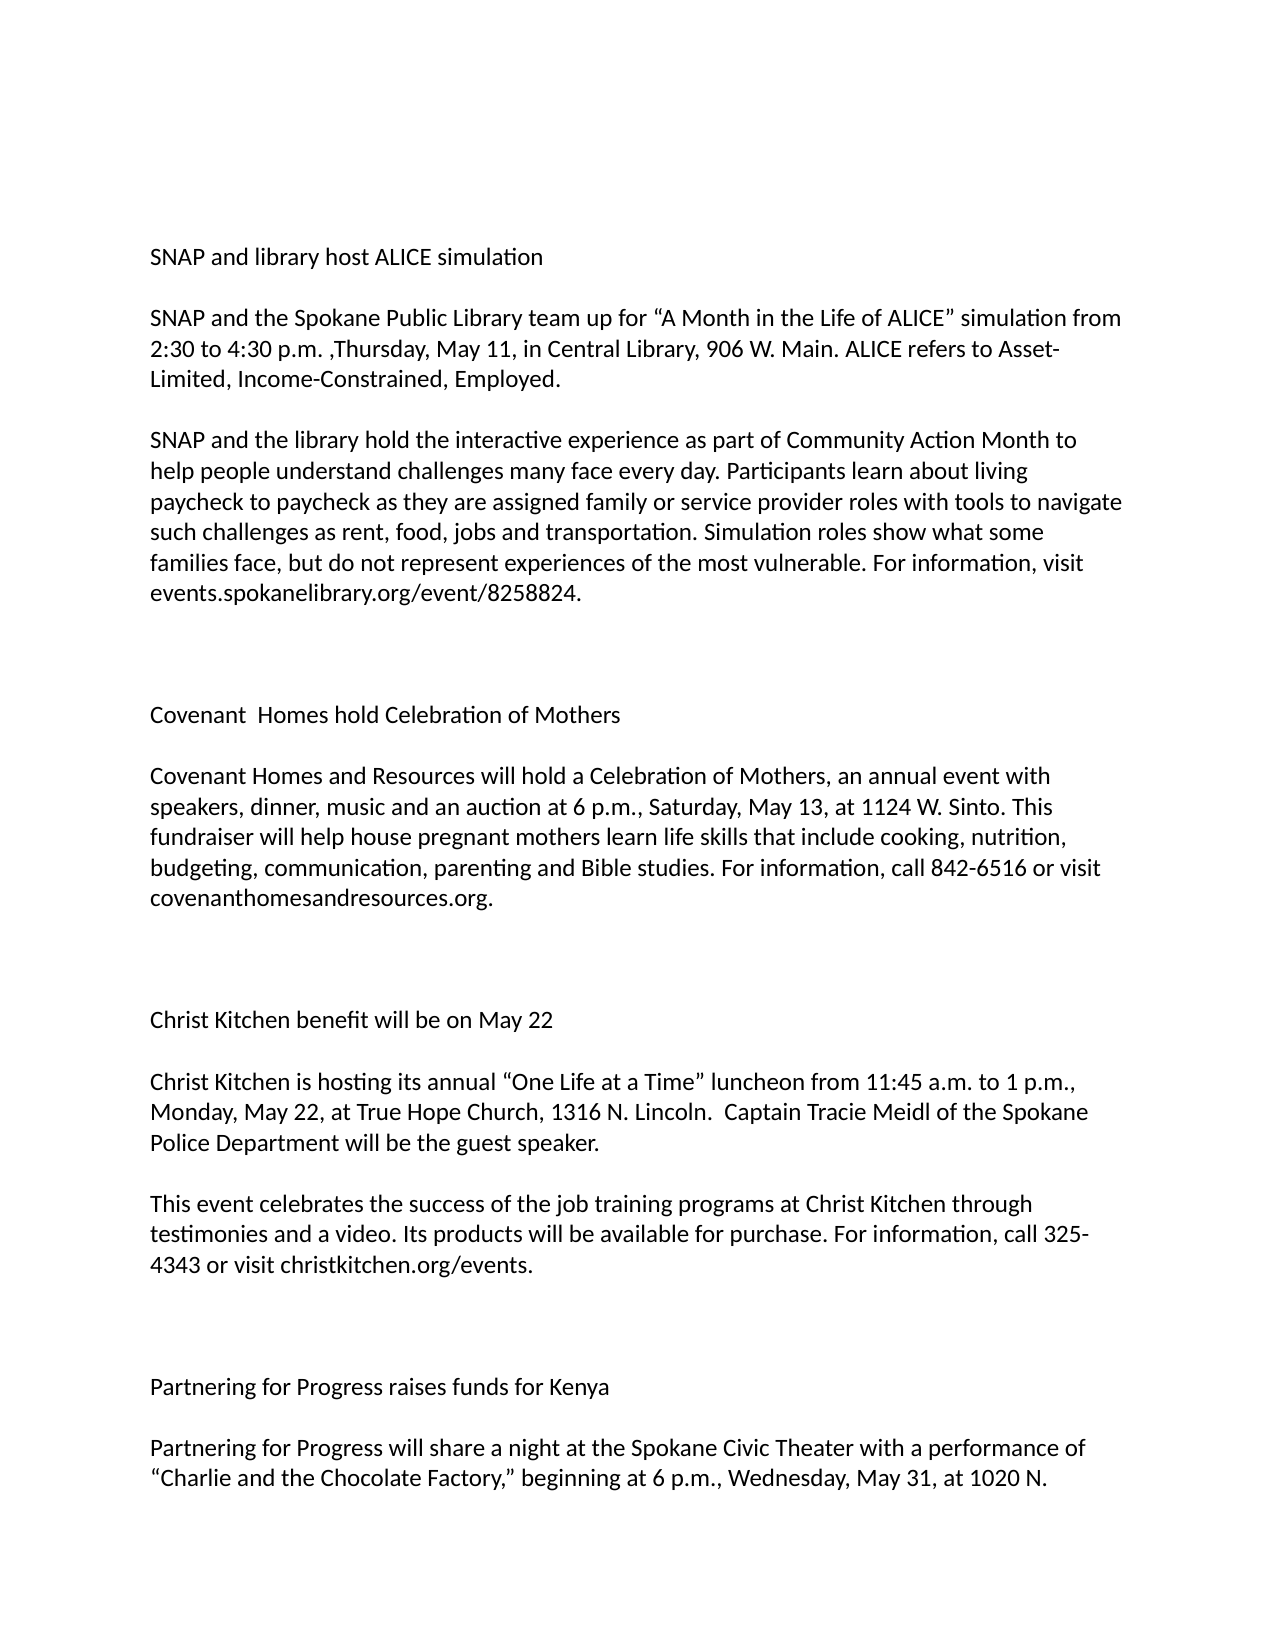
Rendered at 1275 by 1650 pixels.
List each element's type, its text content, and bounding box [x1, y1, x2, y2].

text SNAP and the library hold the interactive experience as part of Community Action Month to help people understand challenges many face every day. Participants learn about living paycheck to paycheck as they are assigned family or service provider roles with tools to navigate such challenges as rent, food, jobs and transportation. Simulation roles show what some families face, but do not represent experiences of the most vulnerable. For information, visit events.spokanelibrary.org/event/8258824. [150, 425, 1125, 608]
text SNAP and library host ALICE simulation [150, 242, 1125, 272]
text Covenant Homes and Resources will hold a Celebration of Mothers, an annual event with speakers, dinner, music and an auction at 6 p.m., Saturday, May 13, at 1124 W. Sinto. This fundraiser will help house pregnant mothers learn life skills that include cooking, nutrition, budgeting, communication, parenting and Bible studies. For information, call 842-6516 or visit covenanthomesandresources.org. [150, 760, 1125, 913]
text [150, 1432, 1125, 1493]
text This event celebrates the success of the job training programs at Christ Kitchen through testimonies and a video. Its products will be available for purchase. For information, call 325-4343 or visit christkitchen.org/events. [150, 1188, 1125, 1279]
text Partnering for Progress raises funds for Kenya [150, 1371, 1125, 1401]
text SNAP and the Spokane Public Library team up for “A Month in the Life of ALICE” simulation from 2:30 to 4:30 p.m. ,Thursday, May 11, in Central Library, 906 W. Main. ALICE refers to Asset-Limited, Income-Constrained, Employed. [150, 303, 1125, 394]
text Covenant Homes hold Celebration of Mothers [150, 699, 1125, 730]
text Christ Kitchen benefit will be on May 22 [150, 1004, 1125, 1035]
text Christ Kitchen is hosting its annual “One Life at a Time” luncheon from 11:45 a.m. to 1 p.m., Monday, May 22, at True Hope Church, 1316 N. Lincoln. Captain Tracie Meidl of the Spokane Police Department will be the guest speaker. [150, 1066, 1125, 1157]
